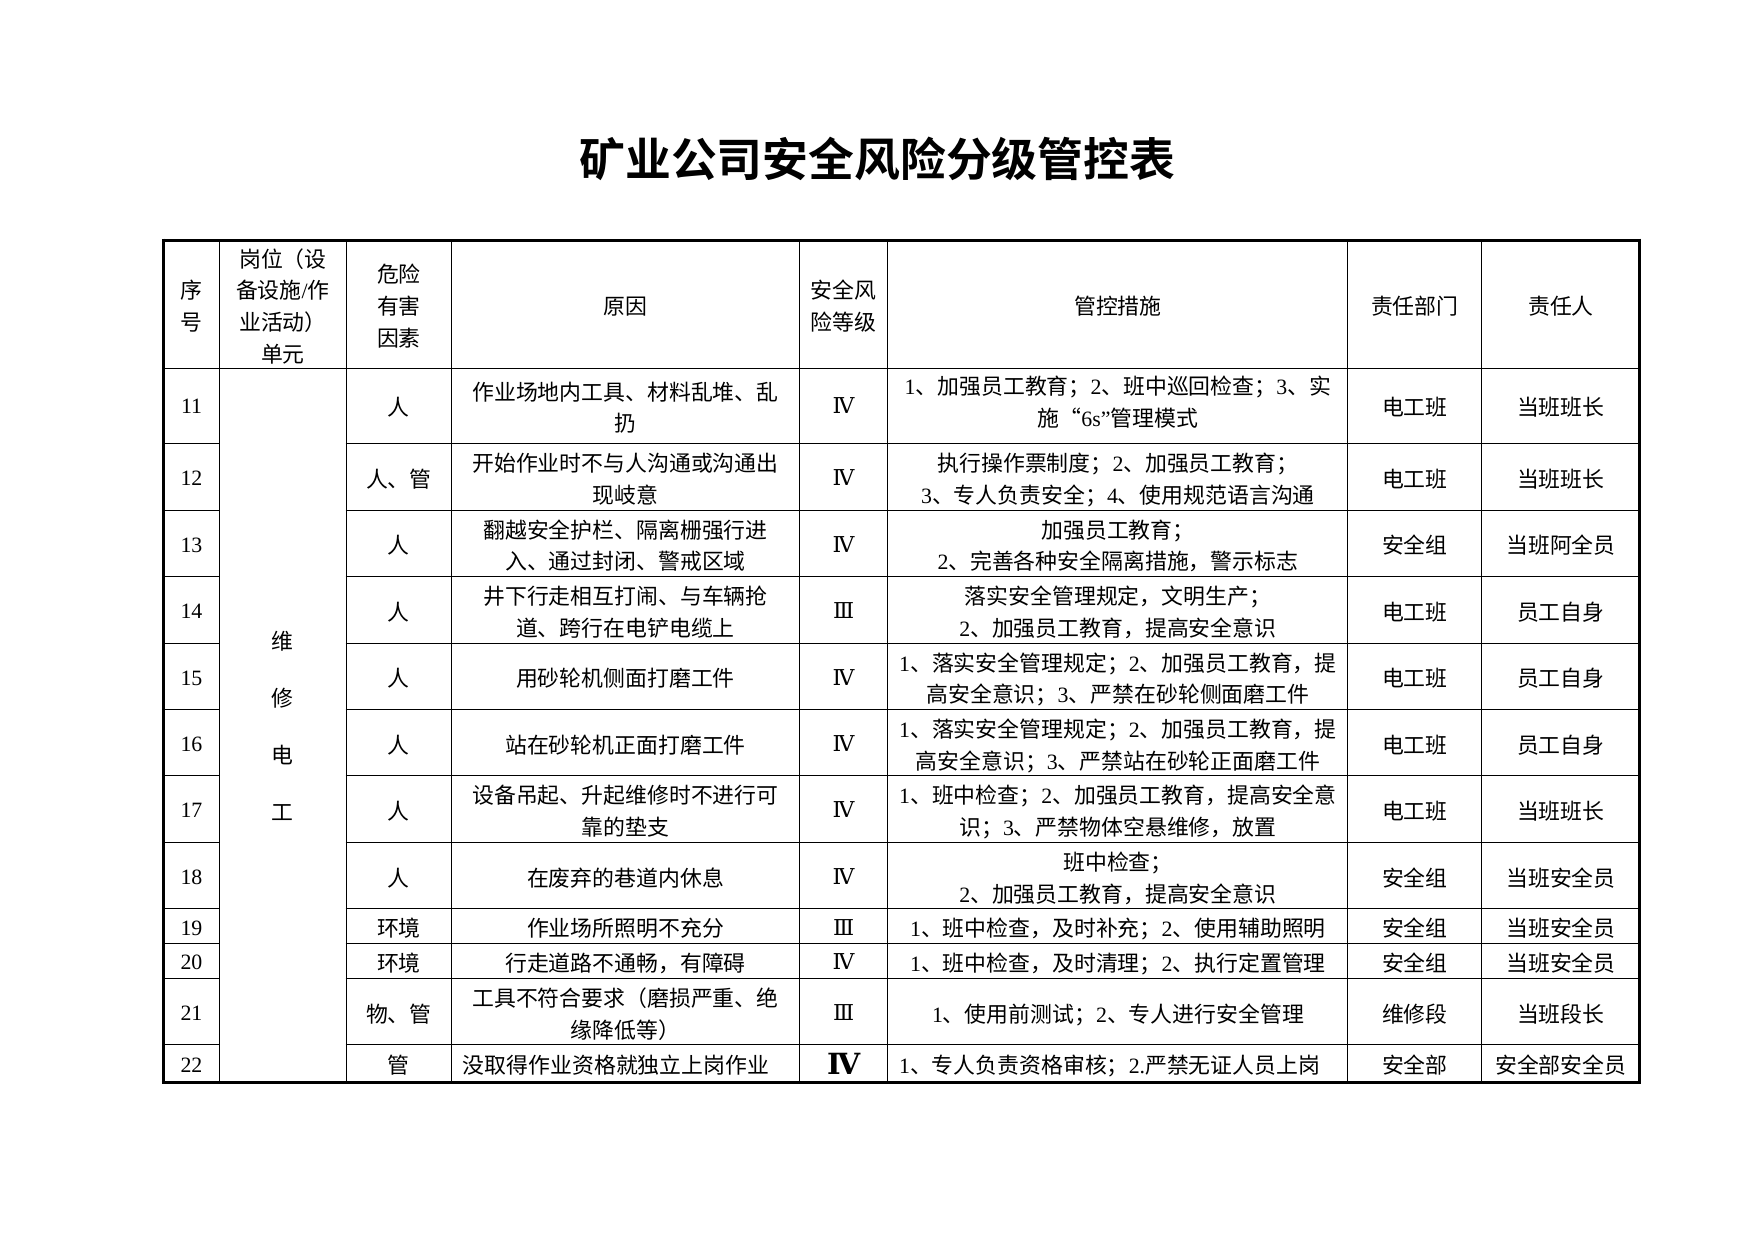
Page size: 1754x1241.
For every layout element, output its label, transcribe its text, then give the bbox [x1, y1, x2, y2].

table_header 原因 [452, 242, 799, 368]
table_cell 安全组 [1348, 944, 1481, 978]
table_cell 12 [165, 444, 219, 509]
table_cell 设备吊起、升起维修时不进行可靠的垫支 [452, 776, 799, 842]
table_cell Ⅳ [800, 843, 887, 908]
table_header 责任部门 [1348, 242, 1481, 368]
table_cell 当班班长 [1482, 444, 1638, 509]
table_cell 1、落实安全管理规定；2、加强员工教育，提高安全意识；3、严禁站在砂轮正面磨工件 [888, 710, 1347, 775]
table_cell 用砂轮机侧面打磨工件 [452, 644, 799, 709]
table_cell 开始作业时不与人沟通或沟通出现岐意 [452, 444, 799, 509]
table_header 管控措施 [888, 242, 1347, 368]
table_cell 作业场地内工具、材料乱堆、乱扔 [452, 369, 799, 443]
table_cell 人 [347, 577, 451, 642]
table_cell 14 [165, 577, 219, 642]
table_cell 电工班 [1348, 577, 1481, 642]
table_header 安全风 险等级 [800, 242, 887, 368]
table_cell 13 [165, 511, 219, 576]
table_cell 人 [347, 511, 451, 576]
table_cell 人 [347, 843, 451, 908]
table_cell Ⅲ [800, 577, 887, 642]
table_cell 没取得作业资格就独立上岗作业 [452, 1045, 799, 1081]
table_cell 管 [347, 1045, 451, 1081]
table_cell 落实安全管理规定，文明生产； 2、加强员工教育，提高安全意识 [888, 577, 1347, 642]
table_cell 当班阿全员 [1482, 511, 1638, 576]
table_cell 行走道路不通畅，有障碍 [452, 944, 799, 978]
table_cell 执行操作票制度；2、加强员工教育； 3、专人负责安全；4、使用规范语言沟通 [888, 444, 1347, 509]
table_header 序号 [165, 242, 219, 368]
table_cell 人 [347, 710, 451, 775]
table_cell 1、加强员工教育；2、班中巡回检查；3、实施“6s”管理模式 [888, 369, 1347, 443]
table_cell 电工班 [1348, 710, 1481, 775]
table_cell Ⅳ [800, 1045, 887, 1081]
table_cell 22 [165, 1045, 219, 1081]
table_cell 电工班 [1348, 644, 1481, 709]
table_cell 环境 [347, 909, 451, 943]
table_cell 安全组 [1348, 843, 1481, 908]
table_cell 16 [165, 710, 219, 775]
table_cell Ⅳ [800, 644, 887, 709]
table_cell 当班段长 [1482, 979, 1638, 1044]
table_cell 电工班 [1348, 776, 1481, 842]
table_cell Ⅲ [800, 909, 887, 943]
table_cell 维修段 [1348, 979, 1481, 1044]
table_cell 1、班中检查，及时补充；2、使用辅助照明 [888, 909, 1347, 943]
table_cell 20 [165, 944, 219, 978]
table_cell 站在砂轮机正面打磨工件 [452, 710, 799, 775]
table_cell 21 [165, 979, 219, 1044]
table_cell Ⅳ [800, 776, 887, 842]
table_cell Ⅳ [800, 944, 887, 978]
table_cell 员工自身 [1482, 577, 1638, 642]
table_cell 当班安全员 [1482, 909, 1638, 943]
table_cell 作业场所照明不充分 [452, 909, 799, 943]
table_cell 安全部安全员 [1482, 1045, 1638, 1081]
table_cell 环境 [347, 944, 451, 978]
table_cell 翻越安全护栏、隔离栅强行进入、通过封闭、警戒区域 [452, 511, 799, 576]
table_cell 19 [165, 909, 219, 943]
table_cell 1、班中检查，及时清理；2、执行定置管理 [888, 944, 1347, 978]
table_cell 18 [165, 843, 219, 908]
table_cell 井下行走相互打闹、与车辆抢道、跨行在电铲电缆上 [452, 577, 799, 642]
table_cell 当班班长 [1482, 776, 1638, 842]
table_cell 电工班 [1348, 444, 1481, 509]
table_cell 加强员工教育； 2、完善各种安全隔离措施，警示标志 [888, 511, 1347, 576]
table_cell 15 [165, 644, 219, 709]
table_cell Ⅳ [800, 444, 887, 509]
table_cell 电工班 [1348, 369, 1481, 443]
table_cell 人 [347, 369, 451, 443]
table_cell 当班班长 [1482, 369, 1638, 443]
table_cell 安全部 [1348, 1045, 1481, 1081]
text 矿业公司安全风险分级管控表 [59, 107, 1695, 206]
table_cell 当班安全员 [1482, 944, 1638, 978]
table_cell 班中检查； 2、加强员工教育，提高安全意识 [888, 843, 1347, 908]
table_cell 11 [165, 369, 219, 443]
table_cell 人 [347, 644, 451, 709]
table_cell 1、落实安全管理规定；2、加强员工教育，提高安全意识；3、严禁在砂轮侧面磨工件 [888, 644, 1347, 709]
table_cell 员工自身 [1482, 710, 1638, 775]
table_cell 安全组 [1348, 909, 1481, 943]
table_cell 物、管 [347, 979, 451, 1044]
table_cell 工具不符合要求（磨损严重、绝缘降低等） [452, 979, 799, 1044]
table_cell 员工自身 [1482, 644, 1638, 709]
table_cell Ⅳ [800, 511, 887, 576]
table_cell Ⅳ [800, 710, 887, 775]
table_cell 1、班中检查；2、加强员工教育，提高安全意识；3、严禁物体空悬维修，放置 [888, 776, 1347, 842]
table_cell 当班安全员 [1482, 843, 1638, 908]
table_cell 17 [165, 776, 219, 842]
table_cell 维 修 电 工 [220, 369, 346, 1081]
table_cell 安全组 [1348, 511, 1481, 576]
table_header 责任人 [1482, 242, 1638, 368]
table_cell Ⅳ [800, 369, 887, 443]
table_cell 人 [347, 776, 451, 842]
table_cell Ⅲ [800, 979, 887, 1044]
table_cell 人、管 [347, 444, 451, 509]
table_cell 1、使用前测试；2、专人进行安全管理 [888, 979, 1347, 1044]
table_header 危险 有害 因素 [347, 242, 451, 368]
table_cell 1、专人负责资格审核；2.严禁无证人员上岗 [888, 1045, 1347, 1081]
table_cell 在废弃的巷道内休息 [452, 843, 799, 908]
table_header 岗位（设备设施/作业活动）单元 [220, 242, 346, 368]
